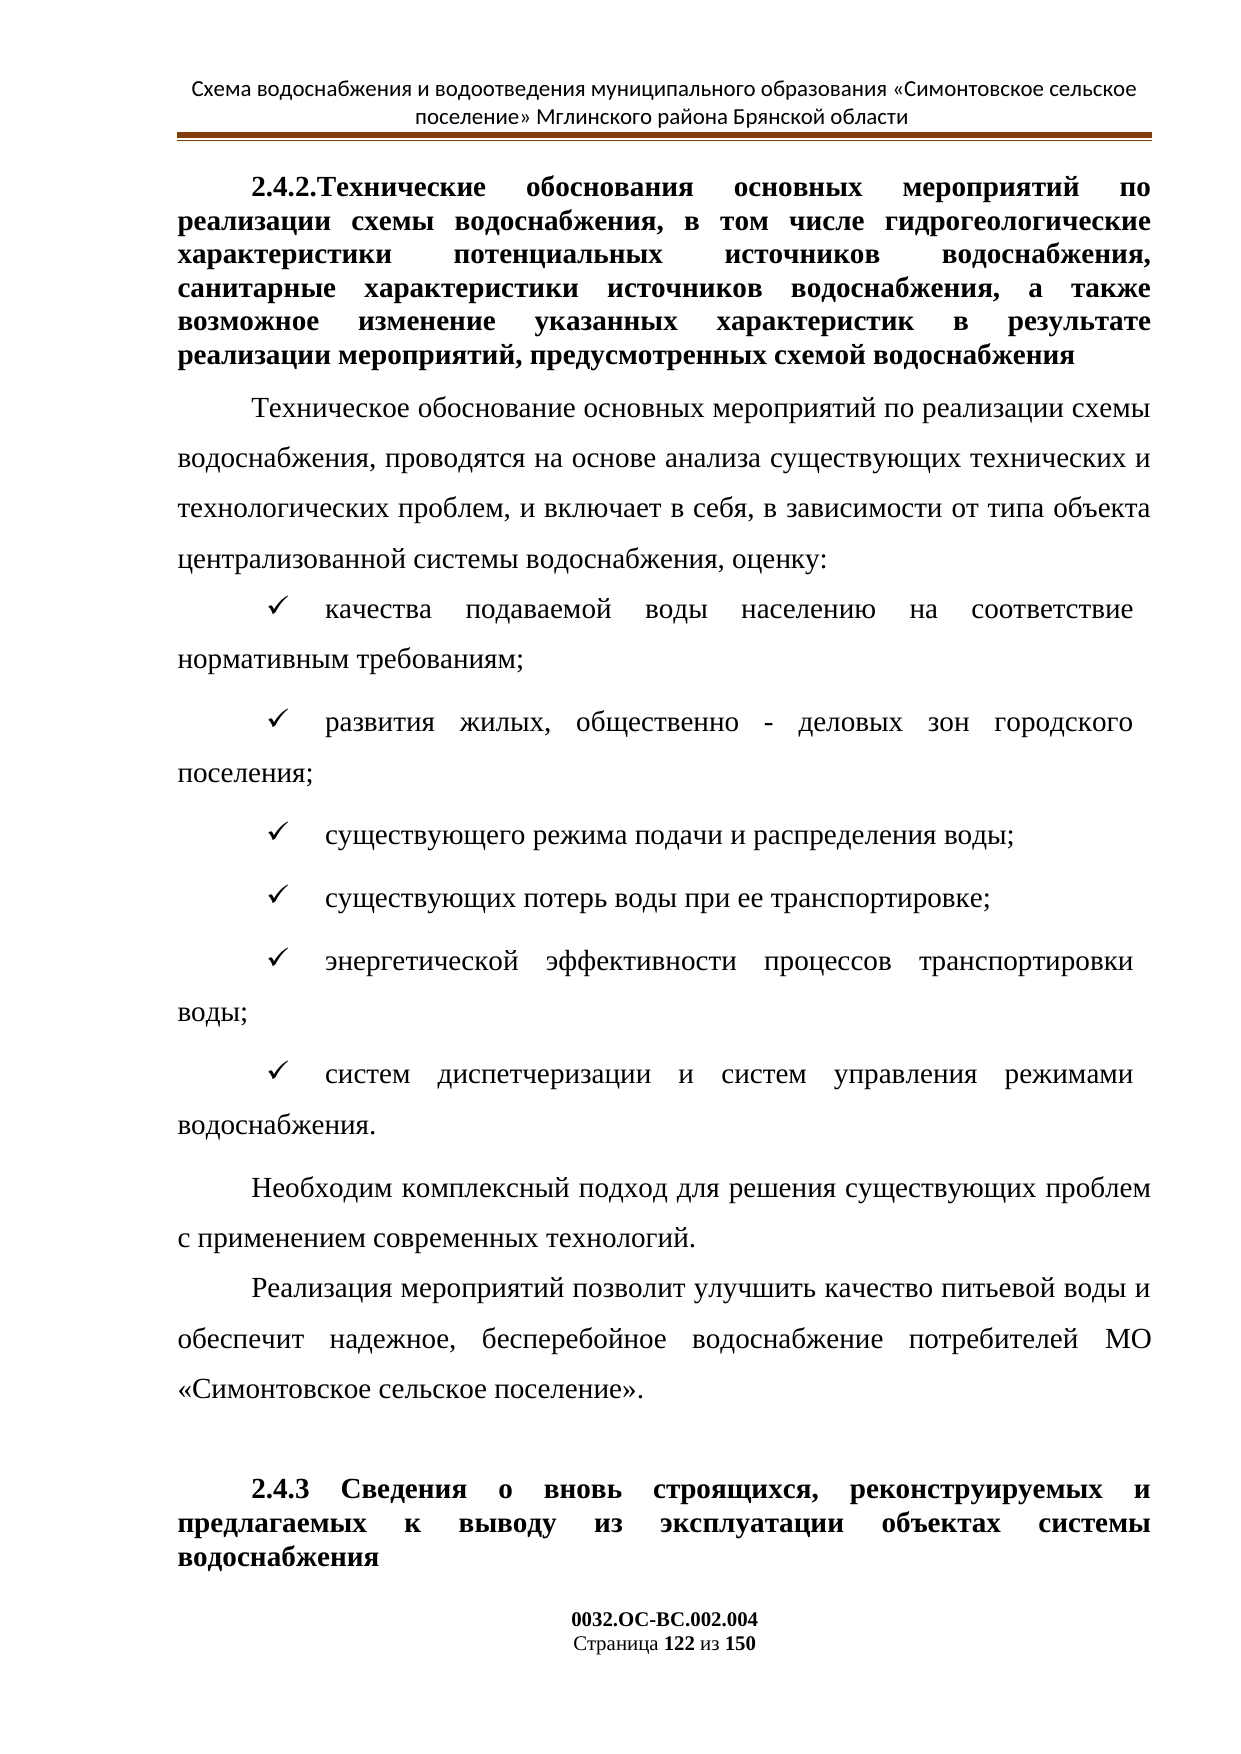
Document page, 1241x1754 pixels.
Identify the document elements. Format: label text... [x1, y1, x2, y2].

text Необходим комплексный подход для решения существующих проблем с применением современных технологий. [177, 1170, 1152, 1254]
text Реализация мероприятий позволит улучшить качество питьевой воды и обеспечит надежное, бесперебойное водоснабжение потребителей МО «Симонтовское сельское поселение». [177, 1270, 1152, 1404]
list систем диспетчеризации и систем управления режимами водоснабжения. [177, 1057, 1134, 1141]
list качества подаваемой воды населению на соответствие нормативным требованиям; [177, 591, 1134, 675]
text Техническое обоснование основных мероприятий по реализации схемы водоснабжения, проводятся на основе анализа существующих технических и технологических проблем, и включает в себя, в зависимости от типа объекта централизованной системы водоснабжения, оценку: [177, 390, 1152, 574]
list существующих потерь воды при ее транспортировке; [177, 880, 1134, 914]
list энергетической эффективности процессов транспортировки воды; [177, 943, 1134, 1027]
list существующего режима подачи и распределения воды; [177, 817, 1134, 851]
list развития жилых, общественно - деловых зон городского поселения; [177, 704, 1134, 788]
text 2.4.2.Технические обоснования основных мероприятий по реализации схемы водоснабжения, в том числе гидрогеологические характеристики потенциальных источников водоснабжения, санитарные характеристики источников водоснабжения, а также возможное изменение указанных характеристик в результате реализации мероприятий, предусмотренных схемой водоснабжения [177, 169, 1152, 371]
text 2.4.3 Сведения о вновь строящихся, реконструируемых и предлагаемых к выводу из эксплуатации объектах системы водоснабжения [177, 1472, 1152, 1572]
